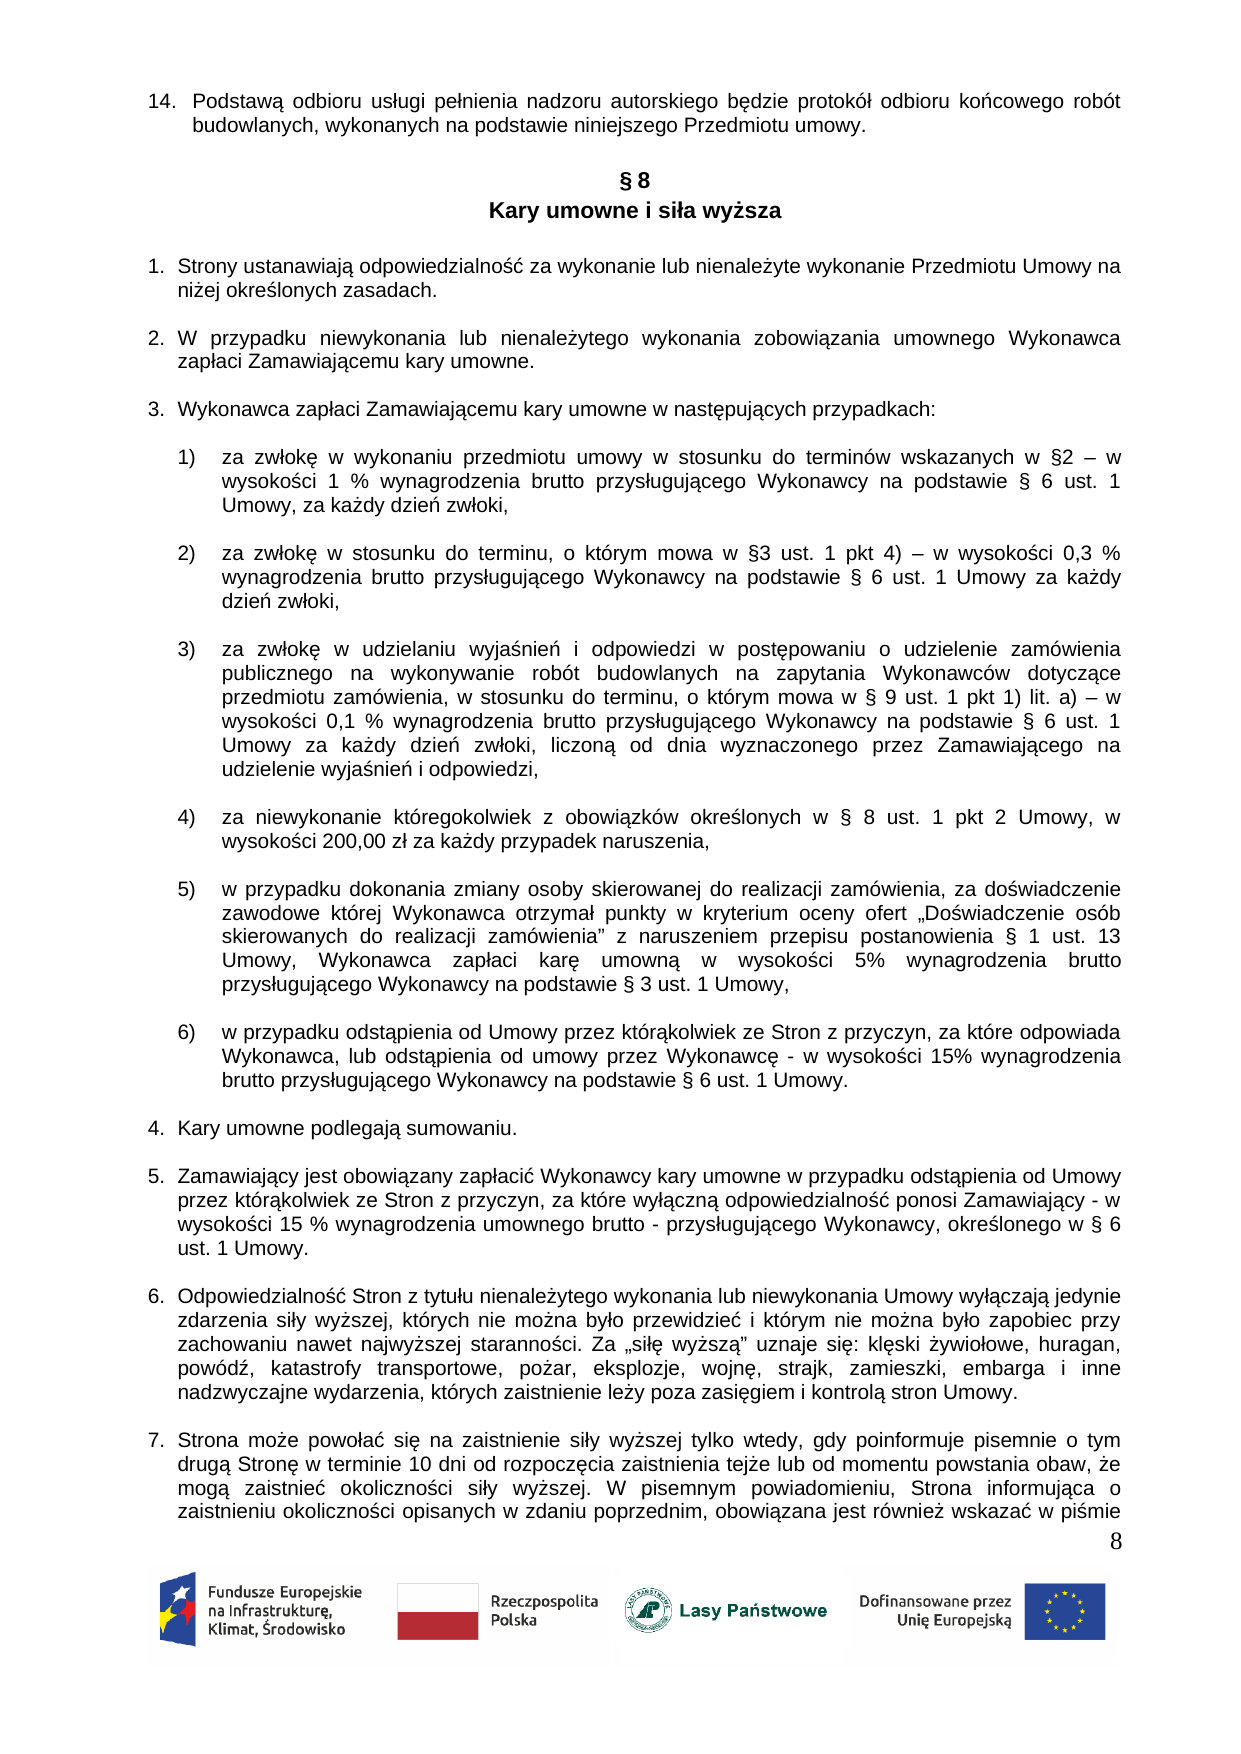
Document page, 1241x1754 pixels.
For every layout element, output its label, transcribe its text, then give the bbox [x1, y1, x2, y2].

list w przypadku odstąpienia od Umowy przez którąkolwiek ze Stron z przyczyn, za które odpowiada Wykonawca, lub odstąpienia od umowy przez Wykonawcę - w wysokości 15% wynagrodzenia brutto przysługującego Wykonawcy na podstawie § 6 ust. 1 Umowy. [177, 1020, 1122, 1092]
list za zwłokę w stosunku do terminu, o którym mowa w §3 ust. 1 pkt 4) – w wysokości 0,3 % wynagrodzenia brutto przysługującego Wykonawcy na podstawie § 6 ust. 1 Umowy za każdy dzień zwłoki, [177, 541, 1122, 613]
text § 8 [148, 167, 1122, 193]
list Wykonawca zapłaci Zamawiającemu kary umowne w następujących przypadkach: [148, 397, 1122, 421]
picture [147, 1555, 1123, 1666]
list w przypadku dokonania zmiany osoby skierowanej do realizacji zamówienia, za doświadczenie zawodowe której Wykonawca otrzymał punkty w kryterium oceny ofert „Doświadczenie osób skierowanych do realizacji zamówienia” z naruszeniem przepisu postanowienia § 1 ust. 13 Umowy, Wykonawca zapłaci karę umowną w wysokości 5% wynagrodzenia brutto przysługującego Wykonawcy na podstawie § 3 ust. 1 Umowy, [177, 876, 1122, 996]
list za niewykonanie któregokolwiek z obowiązków określonych w § 8 ust. 1 pkt 2 Umowy, w wysokości 200,00 zł za każdy przypadek naruszenia, [177, 804, 1122, 852]
list Strony ustanawiają odpowiedzialność za wykonanie lub nienależyte wykonanie Przedmiotu Umowy na niżej określonych zasadach. [148, 253, 1122, 301]
list Podstawą odbioru usługi pełnienia nadzoru autorskiego będzie protokół odbioru końcowego robót budowlanych, wykonanych na podstawie niniejszego Przedmiotu umowy. [148, 89, 1122, 137]
list Odpowiedzialność Stron z tytułu nienależytego wykonania lub niewykonania Umowy wyłączają jedynie zdarzenia siły wyższej, których nie można było przewidzieć i którym nie można było zapobiec przy zachowaniu nawet najwyższej staranności. Za „siłę wyższą” uznaje się: klęski żywiołowe, huragan, powódź, katastrofy transportowe, pożar, eksplozje, wojnę, strajk, zamieszki, embarga i inne nadzwyczajne wydarzenia, których zaistnienie leży poza zasięgiem i kontrolą stron Umowy. [148, 1284, 1122, 1403]
text Kary umowne i siła wyższa [148, 197, 1122, 223]
list Zamawiający jest obowiązany zapłacić Wykonawcy kary umowne w przypadku odstąpienia od Umowy przez którąkolwiek ze Stron z przyczyn, za które wyłączną odpowiedzialność ponosi Zamawiający - w wysokości 15 % wynagrodzenia umownego brutto - przysługującego Wykonawcy, określonego w § 6 ust. 1 Umowy. [148, 1164, 1122, 1260]
list za zwłokę w wykonaniu przedmiotu umowy w stosunku do terminów wskazanych w §2 – w wysokości 1 % wynagrodzenia brutto przysługującego Wykonawcy na podstawie § 6 ust. 1 Umowy, za każdy dzień zwłoki, [177, 445, 1122, 517]
list Kary umowne podlegają sumowaniu. [148, 1116, 1122, 1140]
list za zwłokę w udzielaniu wyjaśnień i odpowiedzi w postępowaniu o udzielenie zamówienia publicznego na wykonywanie robót budowlanych na zapytania Wykonawców dotyczące przedmiotu zamówienia, w stosunku do terminu, o którym mowa w § 9 ust. 1 pkt 1) lit. a) – w wysokości 0,1 % wynagrodzenia brutto przysługującego Wykonawcy na podstawie § 6 ust. 1 Umowy za każdy dzień zwłoki, liczoną od dnia wyznaczonego przez Zamawiającego na udzielenie wyjaśnień i odpowiedzi, [177, 637, 1122, 781]
list W przypadku niewykonania lub nienależytego wykonania zobowiązania umownego Wykonawca zapłaci Zamawiającemu kary umowne. [148, 325, 1122, 373]
